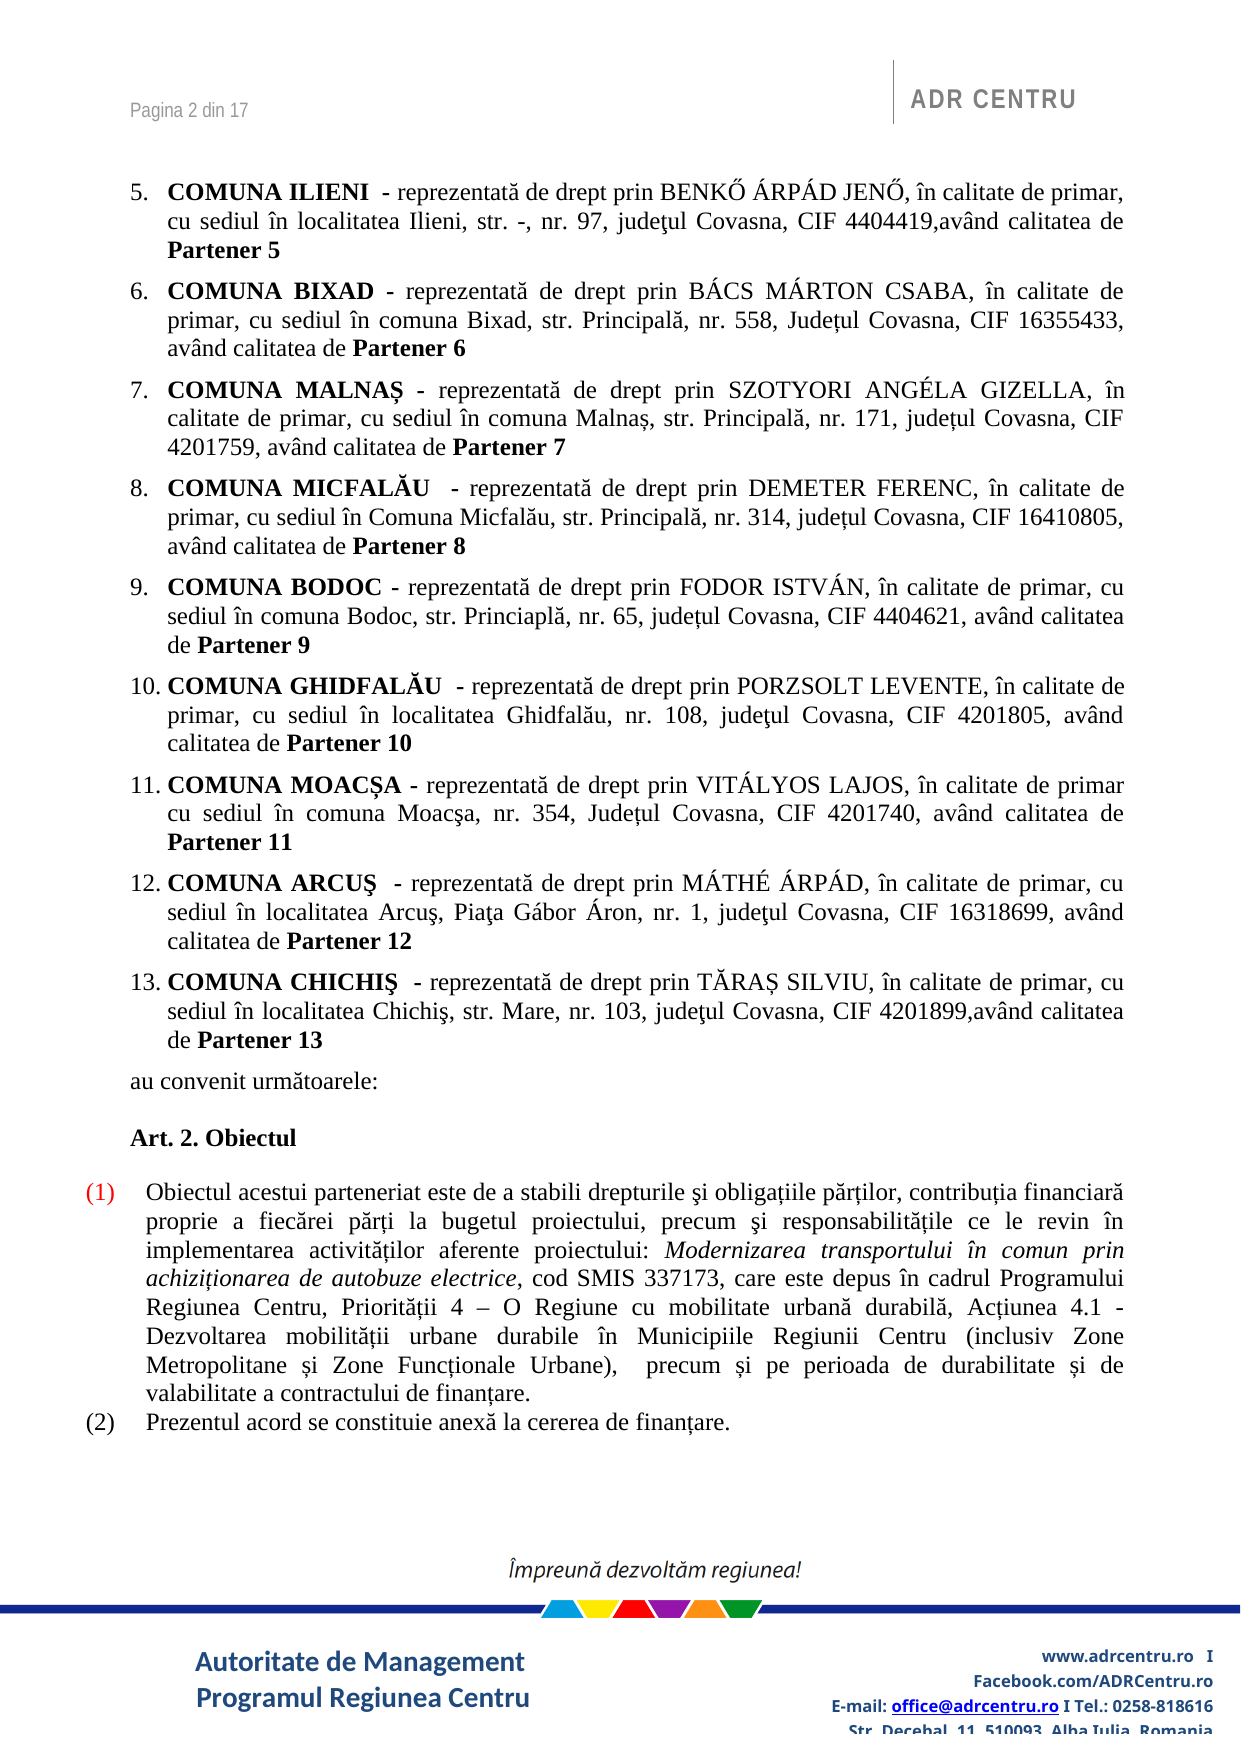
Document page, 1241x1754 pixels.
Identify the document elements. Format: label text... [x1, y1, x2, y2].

picture [0, 1600, 550, 1618]
list COMUNA BIXAD - reprezentată de drept prin BÁCS MÁRTON CSABA, în calitate de primar, cu sediul în comuna Bixad, str. Principală, nr. 558, Județul Covasna, CIF 16355433, având calitatea de Partener 6 [130, 276, 1125, 362]
list COMUNA BODOC - reprezentată de drept prin FODOR ISTVÁN, în calitate de primar, cu sediul în comuna Bodoc, str. Princiaplă, nr. 65, județul Covasna, CIF 4404621, având calitatea de Partener 9 [130, 572, 1125, 658]
list COMUNA ILIENI - reprezentată de drept prin BENKŐ ÁRPÁD JENŐ, în calitate de primar, cu sediul în localitatea Ilieni, str. -, nr. 97, judeţul Covasna, CIF 4404419,având calitatea de Partener 5 [130, 177, 1125, 263]
list Obiectul acestui parteneriat este de a stabili drepturile şi obligațiile părților, contribuția financiară proprie a fiecărei părți la bugetul proiectului, precum şi responsabilitățile ce le revin în implementarea activităților aferente proiectului: Modernizarea transportului în comun prin achiziționarea de autobuze electrice, cod SMIS 337173, care este depus în cadrul Programului Regiunea Centru, Priorității 4 – O Regiune cu mobilitate urbană durabilă, Acțiunea 4.1 - Dezvoltarea mobilității urbane durabile în Municipiile Regiunii Centru (inclusiv Zone Metropolitane și Zone Funcționale Urbane), precum și pe perioada de durabilitate și de valabilitate a contractului de finanțare. [86, 1177, 1125, 1407]
list COMUNA MALNAȘ - reprezentată de drept prin SZOTYORI ANGÉLA GIZELLA, în calitate de primar, cu sediul în comuna Malnaș, str. Principală, nr. 171, județul Covasna, CIF 4201759, având calitatea de Partener 7 [130, 375, 1125, 461]
picture [495, 1556, 814, 1583]
list Prezentul acord se constituie anexă la cererea de finanțare. [86, 1407, 1125, 1436]
list COMUNA MOACȘA - reprezentată de drept prin VITÁLYOS LAJOS, în calitate de primar cu sediul în comuna Moacşa, nr. 354, Județul Covasna, CIF 4201740, având calitatea de Partener 11 [130, 770, 1125, 856]
picture [574, 1600, 1241, 1618]
text au convenit următoarele: [130, 1066, 1125, 1095]
list COMUNA MICFALĂU - reprezentată de drept prin DEMETER FERENC, în calitate de primar, cu sediul în Comuna Micfalău, str. Principală, nr. 314, județul Covasna, CIF 16410805, având calitatea de Partener 8 [130, 473, 1125, 560]
list COMUNA ARCUŞ - reprezentată de drept prin MÁTHÉ ÁRPÁD, în calitate de primar, cu sediul în localitatea Arcuş, Piaţa Gábor Áron, nr. 1, judeţul Covasna, CIF 16318699, având calitatea de Partener 12 [130, 868, 1125, 955]
list COMUNA CHICHIŞ - reprezentată de drept prin TĂRAȘ SILVIU, în calitate de primar, cu sediul în localitatea Chichiş, str. Mare, nr. 103, judeţul Covasna, CIF 4201899,având calitatea de Partener 13 [130, 967, 1125, 1053]
list COMUNA GHIDFALĂU - reprezentată de drept prin PORZSOLT LEVENTE, în calitate de primar, cu sediul în localitatea Ghidfalău, nr. 108, judeţul Covasna, CIF 4201805, având calitatea de Partener 10 [130, 671, 1125, 757]
subtitle Obiectul [130, 1123, 1125, 1152]
